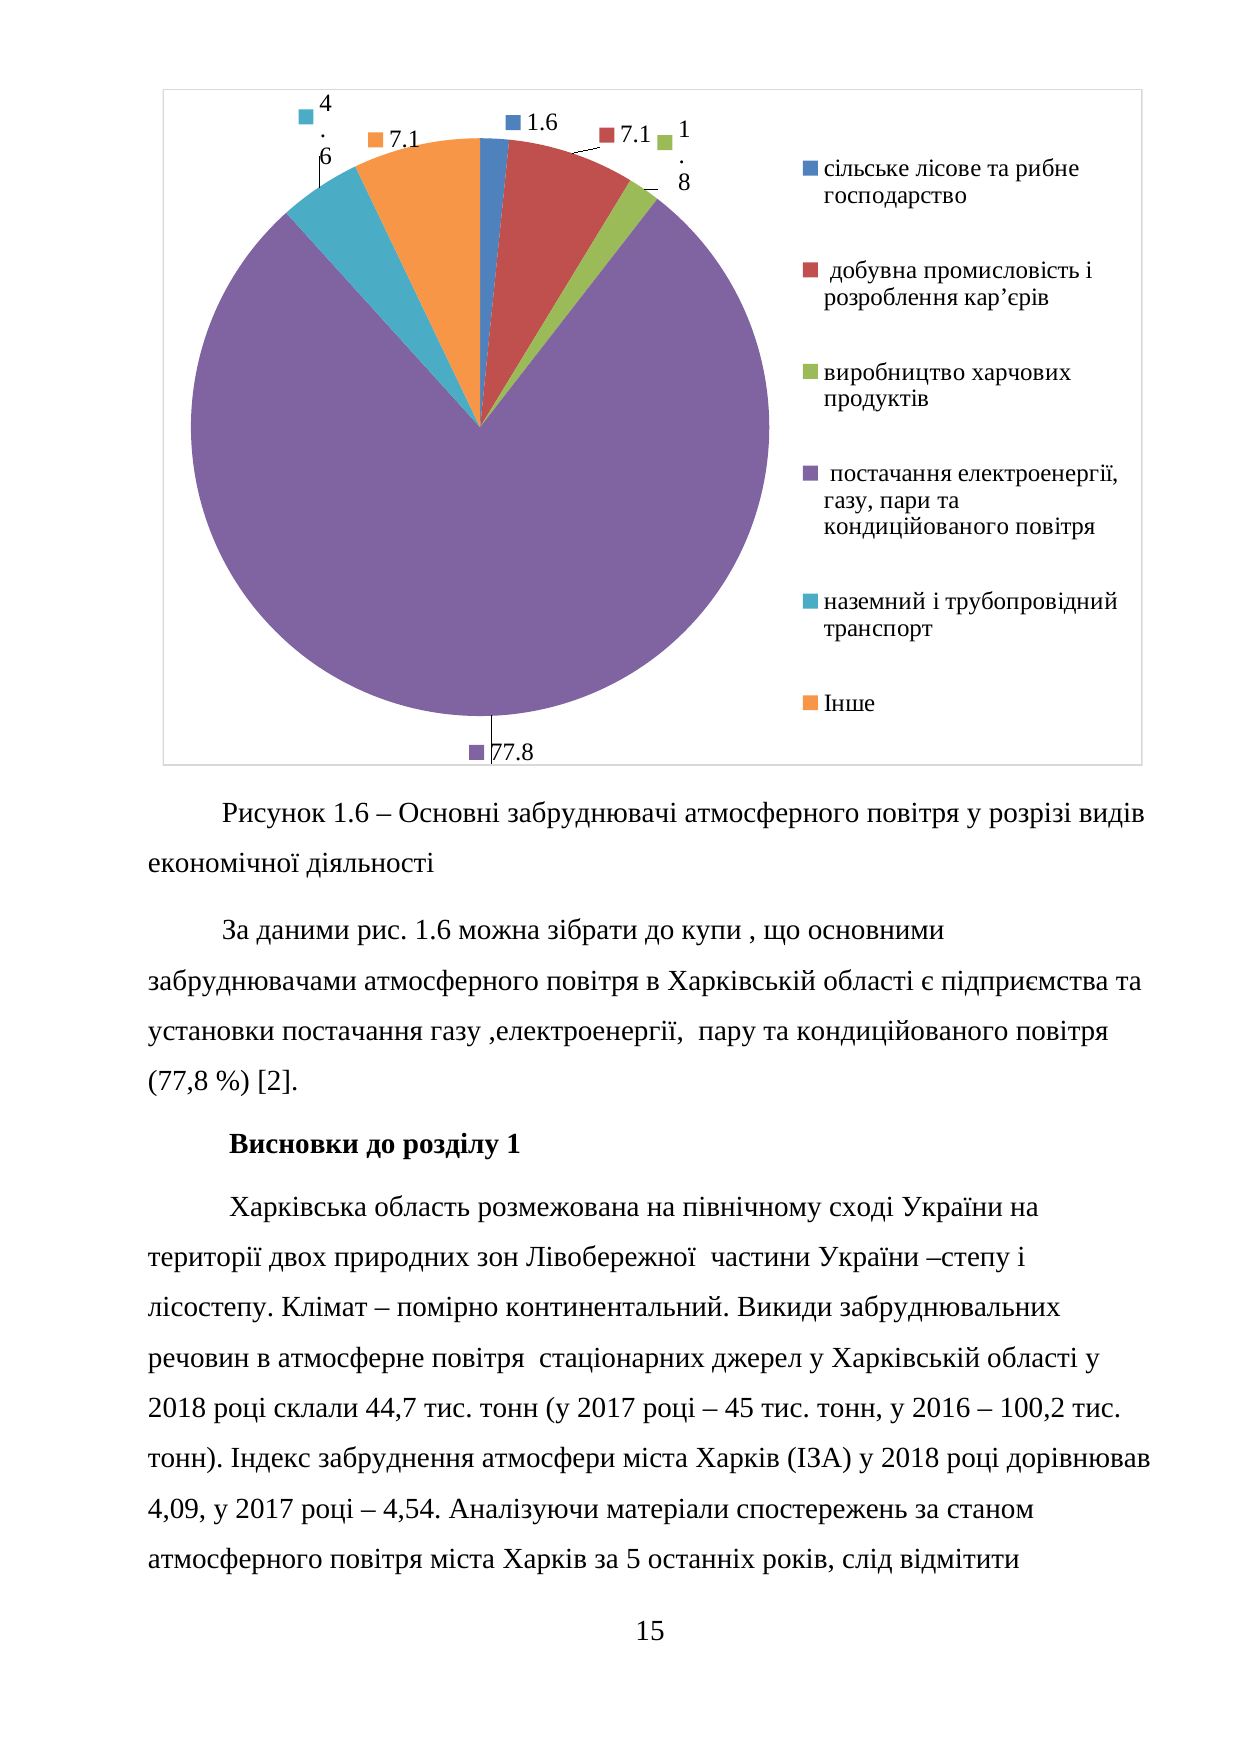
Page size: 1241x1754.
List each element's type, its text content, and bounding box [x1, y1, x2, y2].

text За даними рис. 1.6 можна зібрати до купи , що основними забруднювачами атмосферного повітря в Харківській області є підприємства та установки постачання газу ,електроенергії, пару та кондиційованого повітря (77,8 %) [2]. [148, 912, 1152, 1097]
text Висновки до розділу 1 [148, 1126, 1152, 1159]
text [148, 1189, 1152, 1574]
text Рисунок 1.6 – Основні забруднювачі атмосферного повітря у розрізі видів економічної діяльності [148, 795, 1152, 879]
